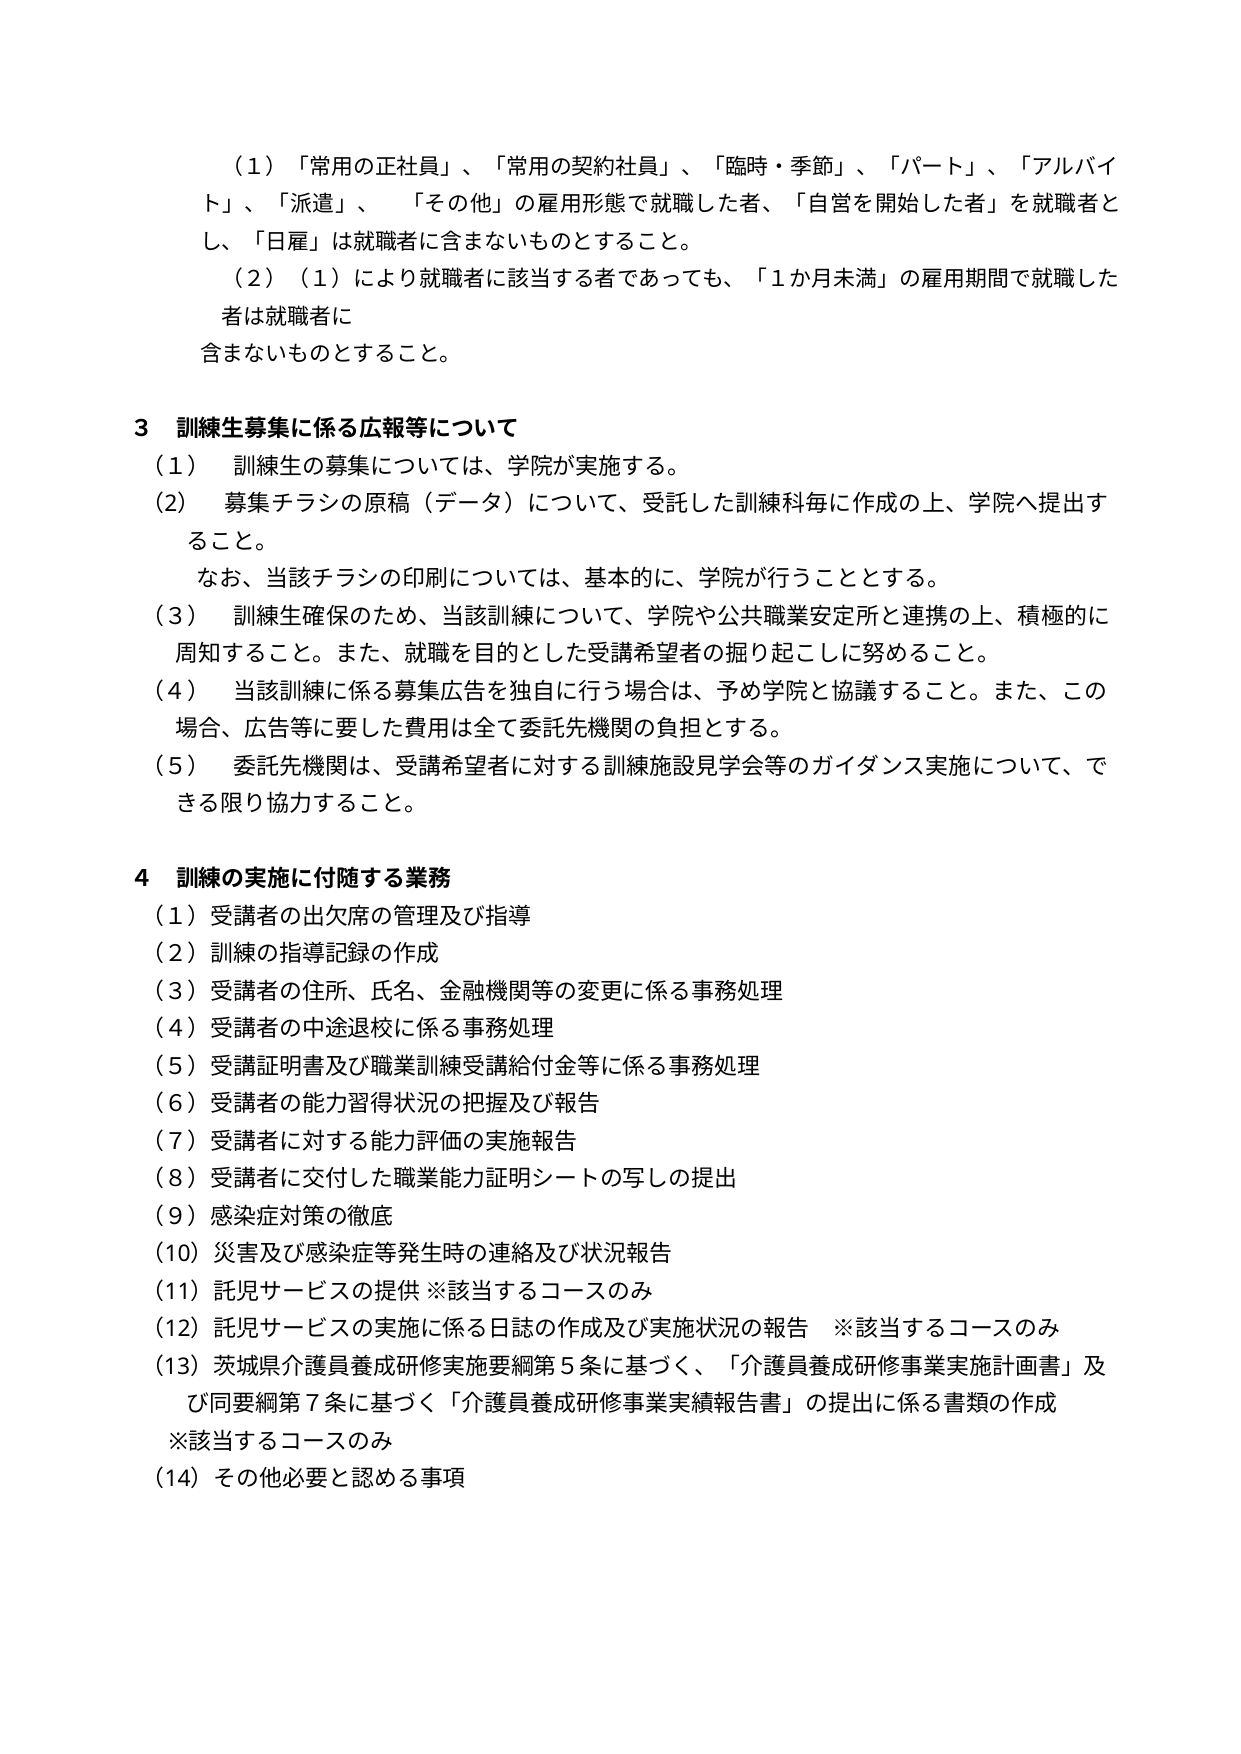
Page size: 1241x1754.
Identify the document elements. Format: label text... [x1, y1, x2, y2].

text （２）訓練の指導記録の作成 [130, 933, 1110, 971]
text （１）受講者の出欠席の管理及び指導 [130, 896, 1110, 933]
text （10）災害及び感染症等発生時の連絡及び状況報告 [130, 1233, 1110, 1271]
text （５） 委託先機関は、受講希望者に対する訓練施設見学会等のガイダンス実施について、できる限り協力すること。 [141, 746, 1110, 821]
text （３）受講者の住所、氏名、金融機関等の変更に係る事務処理 [130, 971, 1110, 1008]
text （11）託児サービスの提供 ※該当するコースのみ [130, 1271, 1110, 1308]
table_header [189, 146, 1133, 371]
text （14）その他必要と認める事項 [130, 1458, 1110, 1496]
text （３） 訓練生確保のため、当該訓練について、学院や公共職業安定所と連携の上、積極的に周知すること。また、就職を目的とした受講希望者の掘り起こしに努めること。 [141, 596, 1110, 671]
text （４）受講者の中途退校に係る事務処理 [130, 1008, 1110, 1046]
text （５）受講証明書及び職業訓練受講給付金等に係る事務処理 [130, 1046, 1110, 1083]
text （４） 当該訓練に係る募集広告を独自に行う場合は、予め学院と協議すること。また、この場合、広告等に要した費用は全て委託先機関の負担とする。 [141, 671, 1110, 746]
text （１） 訓練生の募集については、学院が実施する。 [130, 446, 1110, 483]
text （12）託児サービスの実施に係る日誌の作成及び実施状況の報告 ※該当するコースのみ [130, 1308, 1110, 1346]
text ※該当するコースのみ [163, 1421, 1110, 1458]
text （９）感染症対策の徹底 [130, 1196, 1110, 1233]
text （６）受講者の能力習得状況の把握及び報告 [130, 1083, 1110, 1121]
text なお、当該チラシの印刷については、基本的に、学院が行うこととする。 [174, 558, 1110, 596]
text （８）受講者に交付した職業能力証明シートの写しの提出 [130, 1158, 1110, 1196]
text （７）受講者に対する能力評価の実施報告 [130, 1121, 1110, 1158]
text （2） 募集チラシの原稿（データ）について、受託した訓練科毎に作成の上、学院へ提出すること。 [141, 483, 1110, 558]
text ４ 訓練の実施に付随する業務 [130, 858, 1110, 896]
text ３ 訓練生募集に係る広報等について [130, 408, 1110, 446]
text （13）茨城県介護員養成研修実施要綱第５条に基づく、「介護員養成研修事業実施計画書」及び同要綱第７条に基づく「介護員養成研修事業実績報告書」の提出に係る書類の作成 [141, 1346, 1110, 1421]
